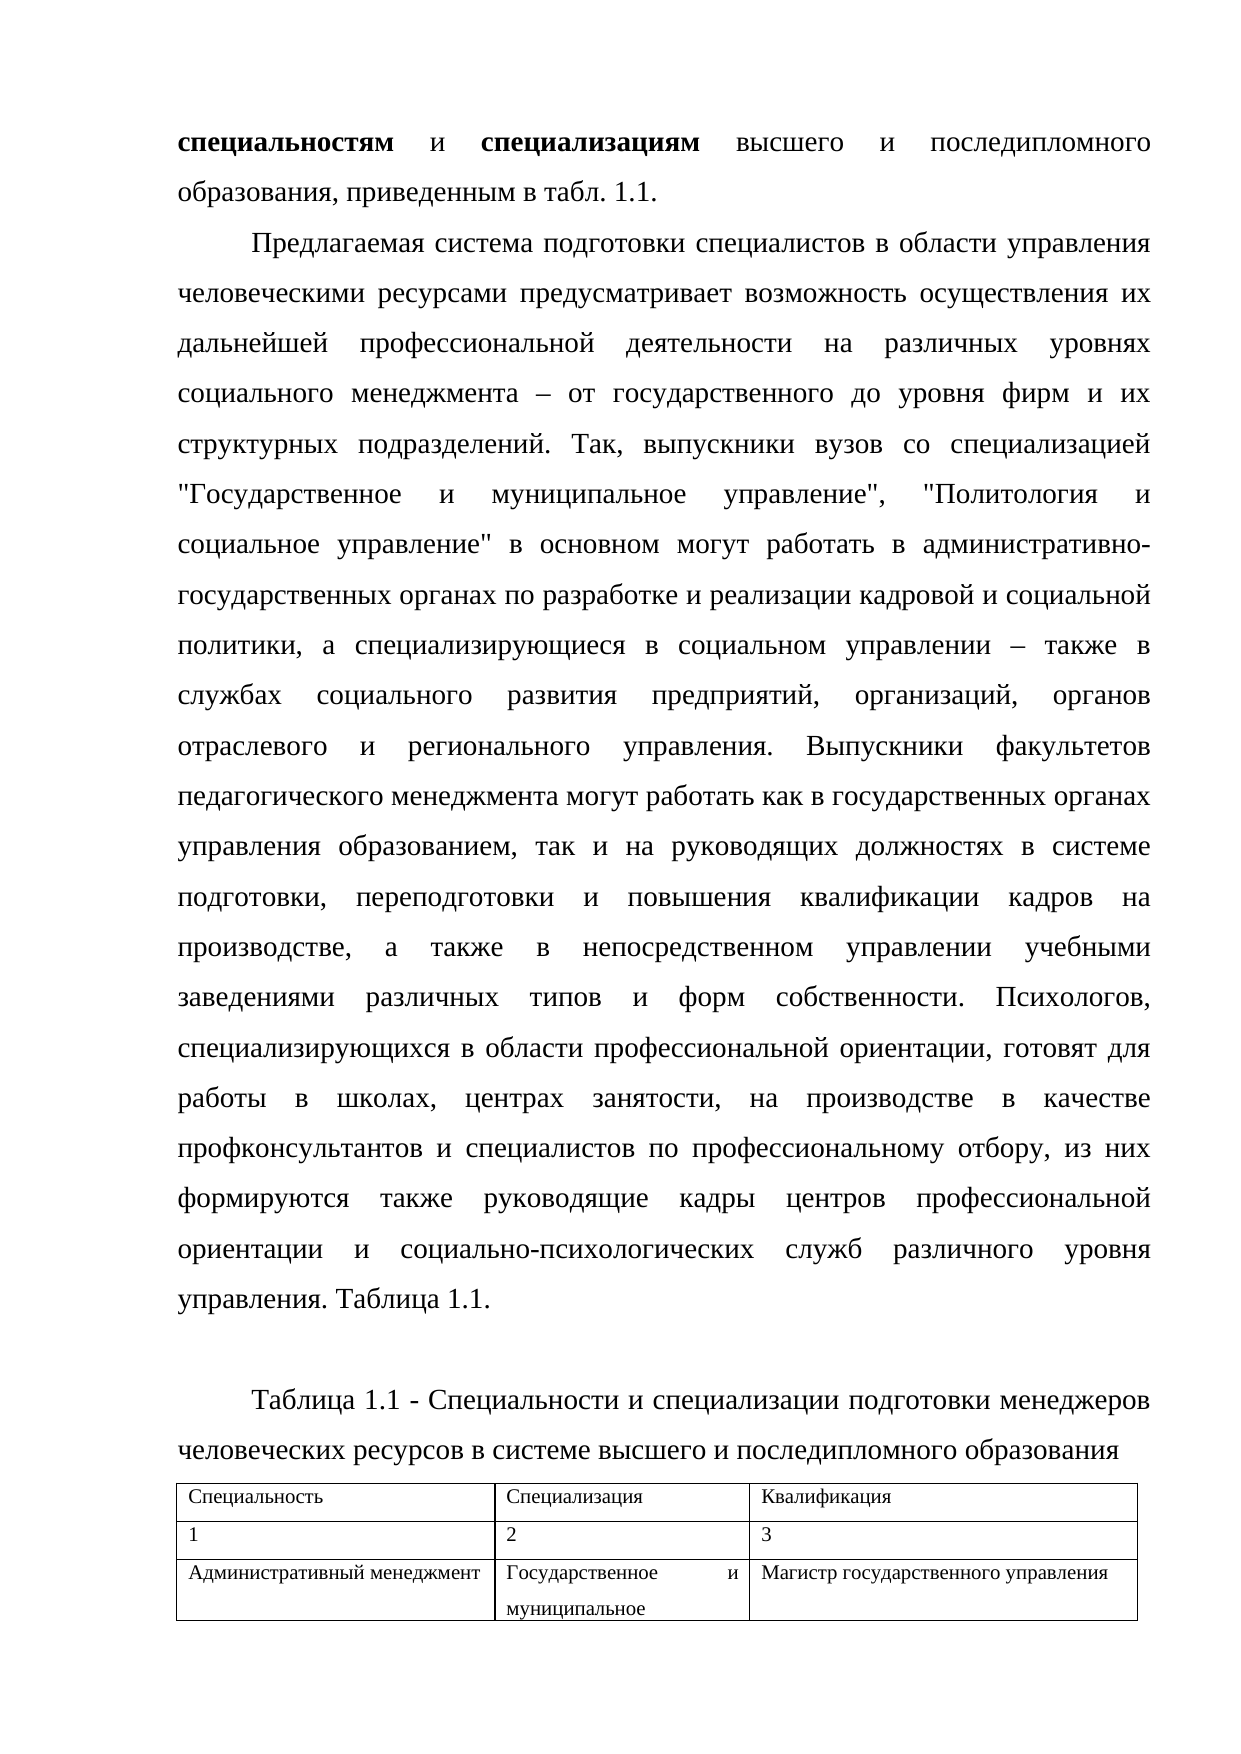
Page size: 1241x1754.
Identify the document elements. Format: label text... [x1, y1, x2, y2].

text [177, 124, 1152, 208]
table_cell 3 [750, 1522, 1137, 1559]
table_header Квалификация [750, 1484, 1137, 1521]
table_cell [177, 1560, 494, 1620]
table_cell 2 [496, 1522, 749, 1559]
table_cell 1 [177, 1522, 494, 1559]
text Таблица 1.1 - Специальности и специализации подготовки менеджеров человеческих ресурсов в системе высшего и последипломного образования [177, 1382, 1152, 1466]
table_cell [496, 1560, 749, 1620]
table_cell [750, 1560, 1137, 1620]
table_header Специализация [496, 1484, 749, 1521]
text Предлагаемая система подготовки специалистов в области управления человеческими ресурсами предусматривает возможность осуществления их дальнейшей профессиональной деятельности на различных уровнях социального менеджмента – от государственного до уровня фирм и их структурных подразделений. Так, выпускники вузов со специализацией "Государственное и муниципальное управление", "Политология и социальное управление" в основном могут работать в административно-государственных органах по разработке и реализации кадровой и социальной политики, а специализирующиеся в социальном управлении – также в службах социального развития предприятий, организаций, органов отраслевого и регионального управления. Выпускники факультетов педагогического менеджмента могут работать как в государственных органах управления образованием, так и на руководящих должностях в системе подготовки, переподготовки и повышения квалификации кадров на производстве, а также в непосредственном управлении учебными заведениями различных типов и форм собственности. Психологов, специализирующихся в области профессиональной ориентации, готовят для работы в школах, центрах занятости, на производстве в качестве профконсультантов и специалистов по профессиональному отбору, из них формируются также руководящие кадры центров профессиональной ориентации и социально-психологических служб различного уровня управления. Таблица 1.1. [177, 225, 1152, 1315]
table_header Специальность [177, 1484, 494, 1521]
